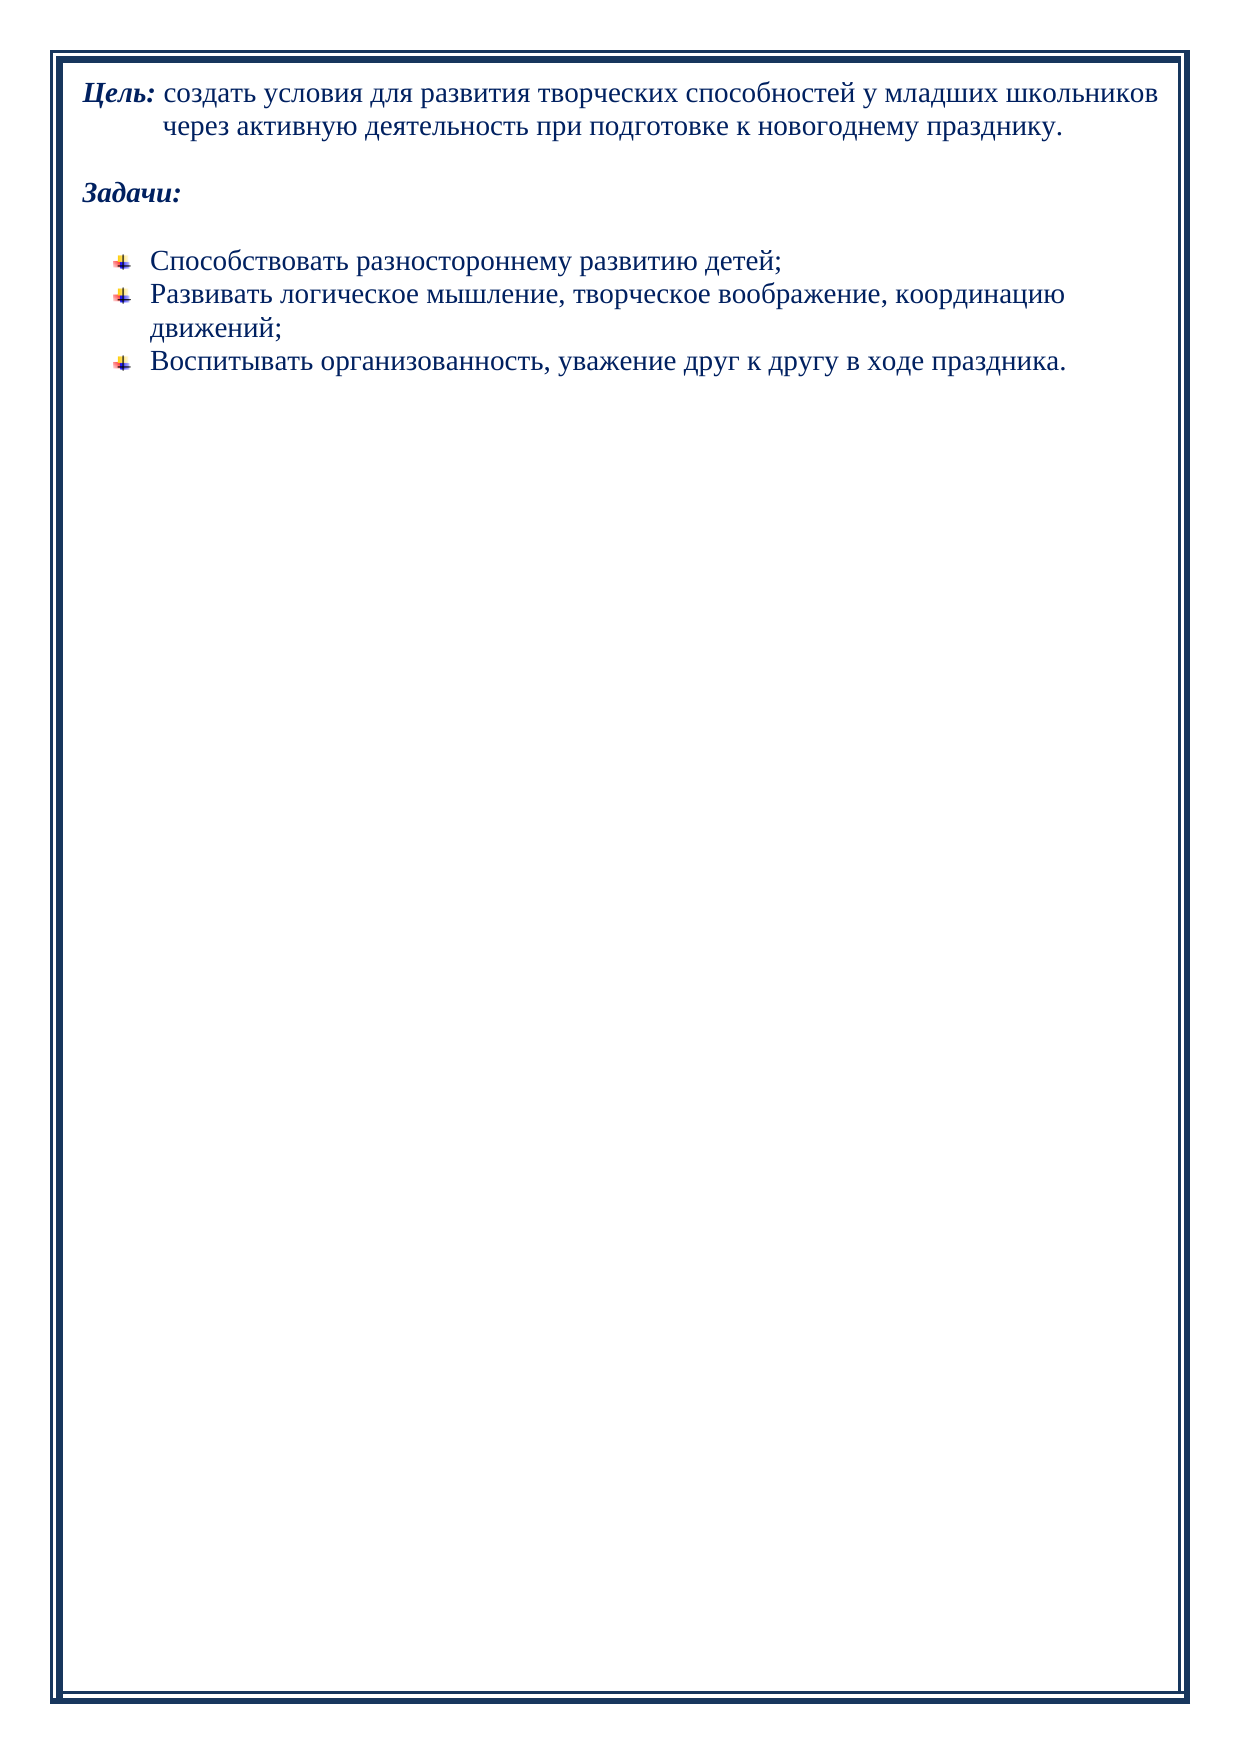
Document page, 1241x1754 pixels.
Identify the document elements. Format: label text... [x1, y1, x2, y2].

picture [113, 286, 131, 304]
picture [113, 354, 131, 371]
text Задачи: [75, 176, 1165, 209]
text через активную деятельность при подготовке к новогоднему празднику. [75, 108, 1165, 142]
picture [113, 253, 131, 270]
text Цель: создать условия для развития творческих способностей у младших школьников [75, 75, 1165, 108]
list Развивать логическое мышление, творческое воображение, координацию движений; [112, 276, 1165, 343]
list Способствовать разностороннему развитию детей; [112, 243, 1165, 276]
list Воспитывать организованность, уважение друг к другу в ходе праздника. [112, 343, 1165, 377]
